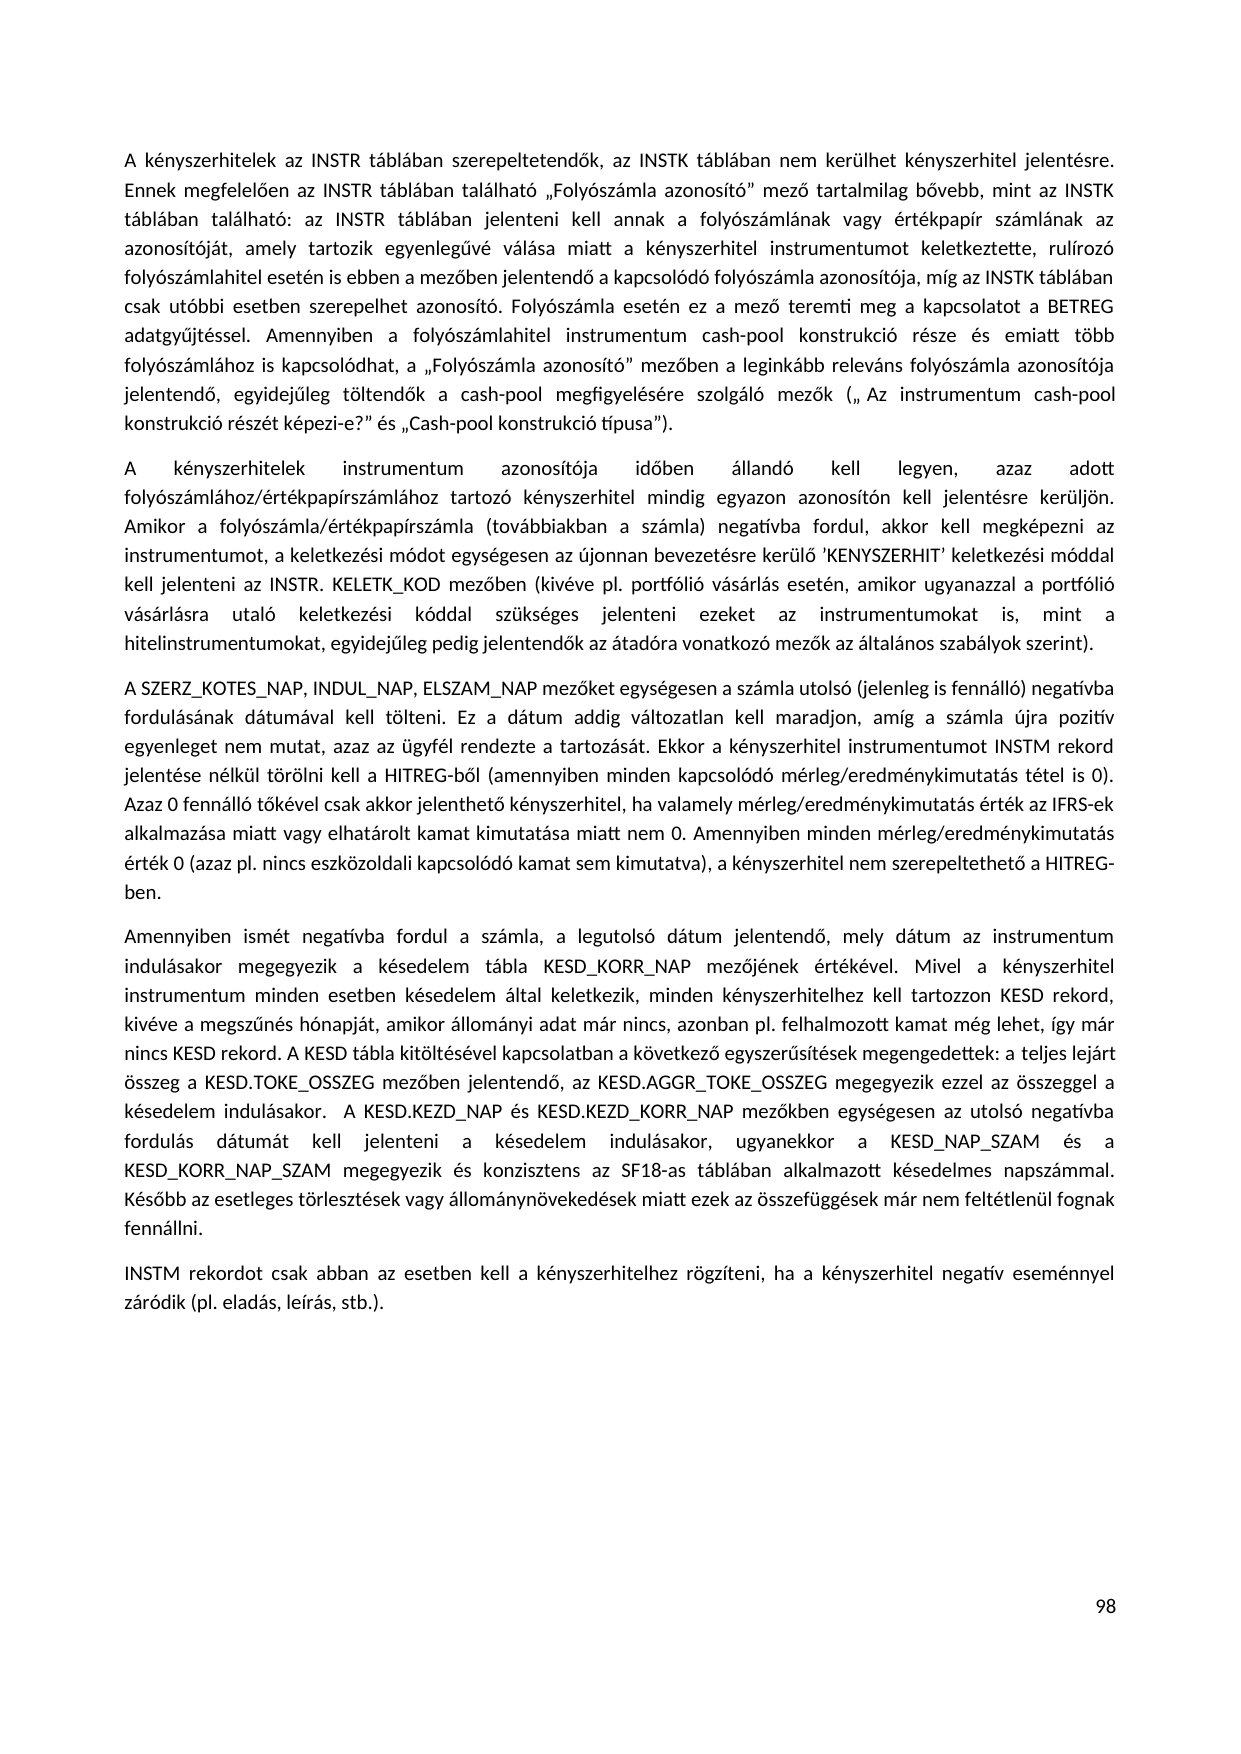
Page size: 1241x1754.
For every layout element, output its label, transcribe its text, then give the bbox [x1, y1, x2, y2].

text A kényszerhitelek az INSTR táblában szerepeltetendők, az INSTK táblában nem kerülhet kényszerhitel jelentésre. Ennek megfelelően az INSTR táblában található „Folyószámla azonosító” mező tartalmilag bővebb, mint az INSTK táblában található: az INSTR táblában jelenteni kell annak a folyószámlának vagy értékpapír számlának az azonosítóját, amely tartozik egyenlegűvé válása miatt a kényszerhitel instrumentumot keletkeztette, rulírozó folyószámlahitel esetén is ebben a mezőben jelentendő a kapcsolódó folyószámla azonosítója, míg az INSTK táblában csak utóbbi esetben szerepelhet azonosító. Folyószámla esetén ez a mező teremti meg a kapcsolatot a BETREG adatgyűjtéssel. Amennyiben a folyószámlahitel instrumentum cash-pool konstrukció része és emiatt több folyószámlához is kapcsolódhat, a „Folyószámla azonosító” mezőben a leginkább releváns folyószámla azonosítója jelentendő, egyidejűleg töltendők a cash-pool megfigyelésére szolgáló mezők („ Az instrumentum cash-pool konstrukció részét képezi-e?” és „Cash-pool konstrukció típusa”). [124, 148, 1116, 436]
text A SZERZ_KOTES_NAP, INDUL_NAP, ELSZAM_NAP mezőket egységesen a számla utolsó (jelenleg is fennálló) negatívba fordulásának dátumával kell tölteni. Ez a dátum addig változatlan kell maradjon, amíg a számla újra pozitív egyenleget nem mutat, azaz az ügyfél rendezte a tartozását. Ekkor a kényszerhitel instrumentumot INSTM rekord jelentése nélkül törölni kell a HITREG-ből (amennyiben minden kapcsolódó mérleg/eredménykimutatás tétel is 0). Azaz 0 fennálló tőkével csak akkor jelenthető kényszerhitel, ha valamely mérleg/eredménykimutatás érték az IFRS-ek alkalmazása miatt vagy elhatárolt kamat kimutatása miatt nem 0. Amennyiben minden mérleg/eredménykimutatás érték 0 (azaz pl. nincs eszközoldali kapcsolódó kamat sem kimutatva), a kényszerhitel nem szerepeltethető a HITREG-ben. [124, 675, 1116, 904]
text INSTM rekordot csak abban az esetben kell a kényszerhitelhez rögzíteni, ha a kényszerhitel negatív eseménnyel záródik (pl. eladás, leírás, stb.). [124, 1260, 1116, 1315]
text A kényszerhitelek instrumentum azonosítója időben állandó kell legyen, azaz adott folyószámlához/értékpapírszámlához tartozó kényszerhitel mindig egyazon azonosítón kell jelentésre kerüljön. Amikor a folyószámla/értékpapírszámla (továbbiakban a számla) negatívba fordul, akkor kell megképezni az instrumentumot, a keletkezési módot egységesen az újonnan bevezetésre kerülő ’KENYSZERHIT’ keletkezési móddal kell jelenteni az INSTR. KELETK_KOD mezőben (kivéve pl. portfólió vásárlás esetén, amikor ugyanazzal a portfólió vásárlásra utaló keletkezési kóddal szükséges jelenteni ezeket az instrumentumokat is, mint a hitelinstrumentumokat, egyidejűleg pedig jelentendők az átadóra vonatkozó mezők az általános szabályok szerint). [124, 455, 1116, 655]
text Amennyiben ismét negatívba fordul a számla, a legutolsó dátum jelentendő, mely dátum az instrumentum indulásakor megegyezik a késedelem tábla KESD_KORR_NAP mezőjének értékével. Mivel a kényszerhitel instrumentum minden esetben késedelem által keletkezik, minden kényszerhitelhez kell tartozzon KESD rekord, kivéve a megszűnés hónapját, amikor állományi adat már nincs, azonban pl. felhalmozott kamat még lehet, így már nincs KESD rekord. A KESD tábla kitöltésével kapcsolatban a következő egyszerűsítések megengedettek: a teljes lejárt összeg a KESD.TOKE_OSSZEG mezőben jelentendő, az KESD.AGGR_TOKE_OSSZEG megegyezik ezzel az összeggel a késedelem indulásakor. A KESD.KEZD_NAP és KESD.KEZD_KORR_NAP mezőkben egységesen az utolsó negatívba fordulás dátumát kell jelenteni a késedelem indulásakor, ugyanekkor a KESD_NAP_SZAM és a KESD_KORR_NAP_SZAM megegyezik és konzisztens az SF18-as táblában alkalmazott késedelmes napszámmal. Később az esetleges törlesztések vagy állománynövekedések miatt ezek az összefüggések már nem feltétlenül fognak fennállni. [124, 924, 1116, 1241]
